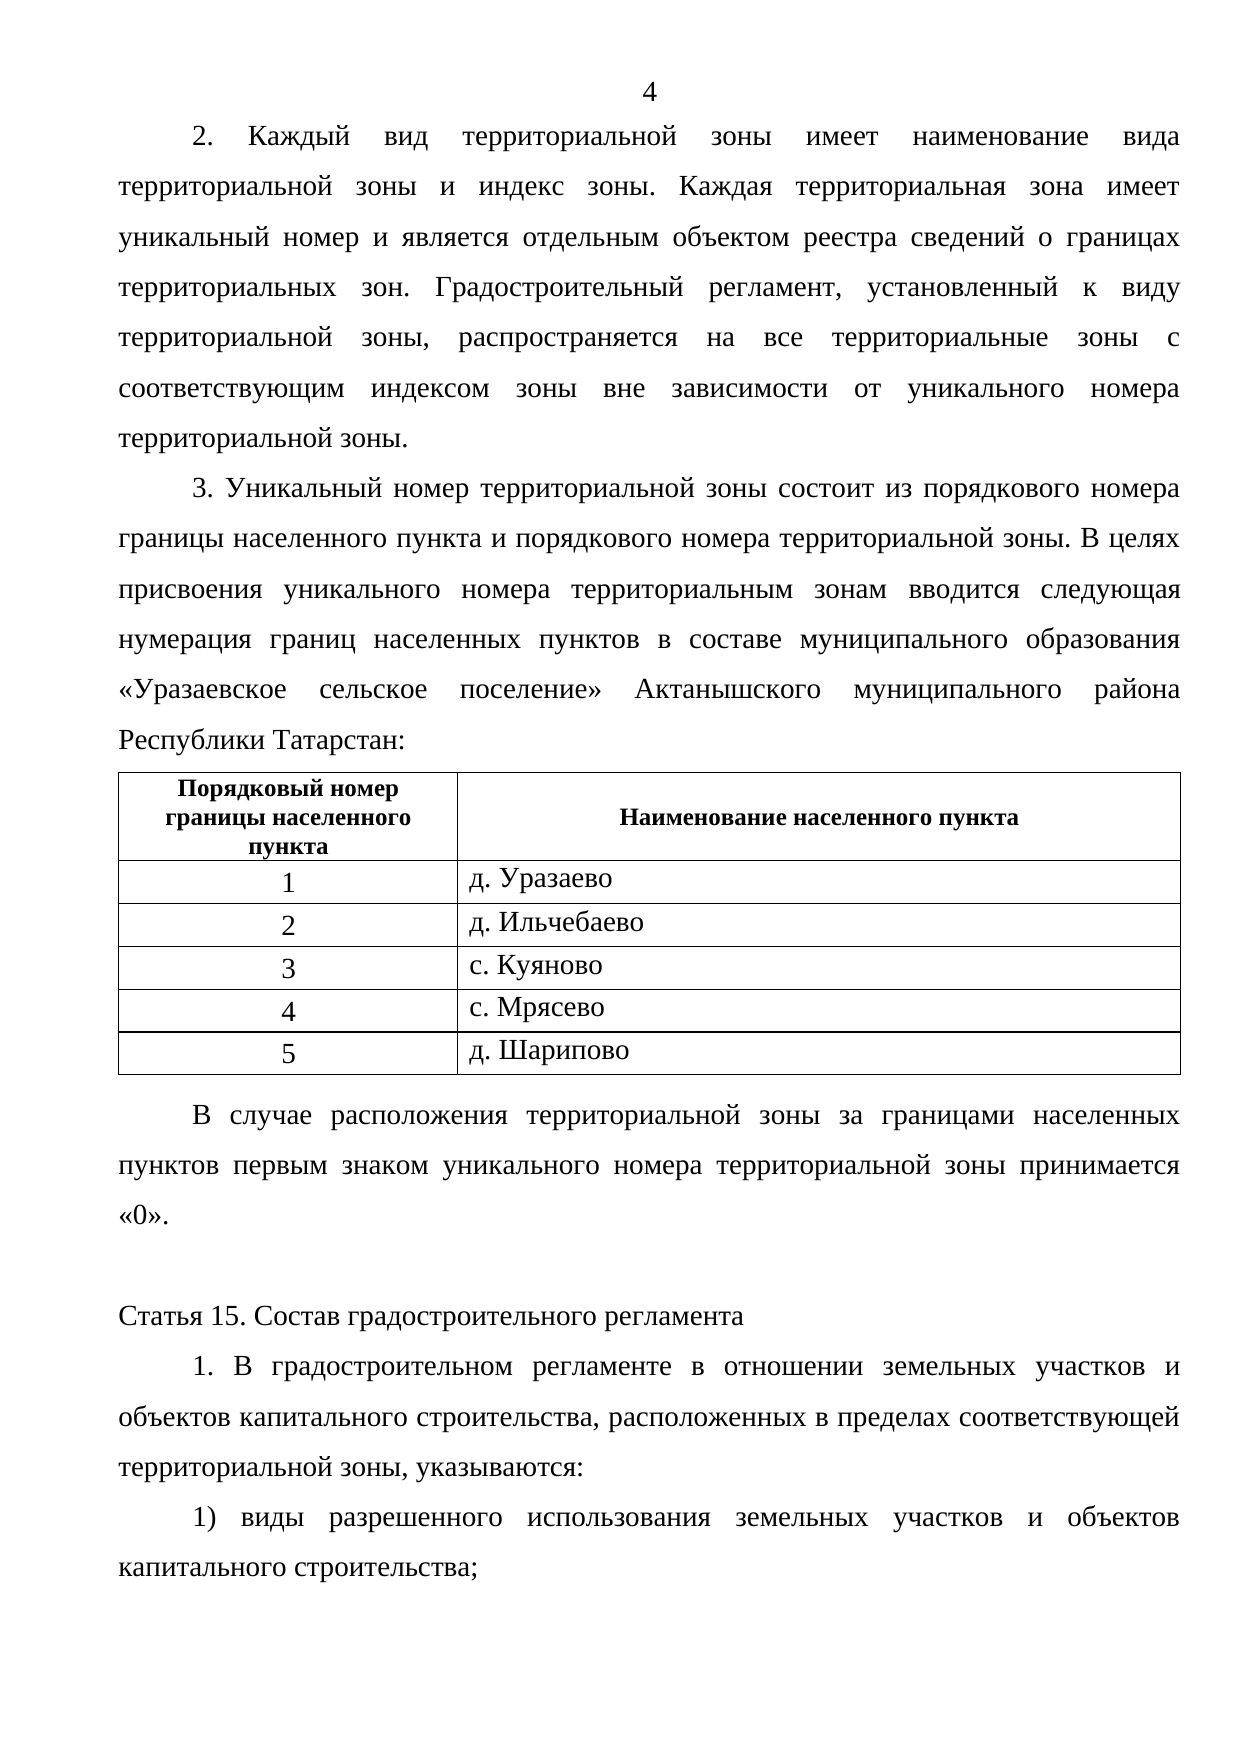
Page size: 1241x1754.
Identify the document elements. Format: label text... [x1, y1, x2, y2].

table_cell 1 [119, 861, 457, 903]
text В случае расположения территориальной зоны за границами населенных пунктов первым знаком уникального номера территориальной зоны принимается «0». [118, 1097, 1181, 1231]
text 1) виды разрешенного использования земельных участков и объектов капитального строительства; [118, 1499, 1181, 1583]
table_cell 2 [119, 904, 457, 946]
subtitle Статья 15. Состав градостроительного регламента [118, 1298, 1181, 1332]
table_cell д. Ильчебаево [458, 904, 1180, 946]
table_cell с. Куяново [458, 947, 1180, 988]
table_header Порядковый номер границы населенного пункта [119, 773, 457, 859]
text 3. Уникальный номер территориальной зоны состоит из порядкового номера границы населенного пункта и порядкового номера территориальной зоны. В целях присвоения уникального номера территориальным зонам вводится следующая нумерация границ населенных пунктов в составе муниципального образования «Уразаевское сельское поселение» Актанышского муниципального района Республики Татарстан: [118, 470, 1181, 755]
table_cell д. Шарипово [458, 1033, 1180, 1074]
table_cell д. Уразаево [458, 861, 1180, 903]
table_cell с. Мрясево [458, 990, 1180, 1031]
text 2. Каждый вид территориальной зоны имеет наименование вида территориальной зоны и индекс зоны. Каждая территориальная зона имеет уникальный номер и является отдельным объектом реестра сведений о границах территориальных зон. Градостроительный регламент, установленный к виду территориальной зоны, распространяется на все территориальные зоны с соответствующим индексом зоны вне зависимости от уникального номера территориальной зоны. [118, 118, 1181, 453]
table_header Наименование населенного пункта [458, 773, 1180, 859]
table_cell 5 [119, 1033, 457, 1074]
table_cell 4 [119, 990, 457, 1031]
table_cell 3 [119, 947, 457, 988]
text 1. В градостроительном регламенте в отношении земельных участков и объектов капитального строительства, расположенных в пределах соответствующей территориальной зоны, указываются: [118, 1348, 1181, 1482]
